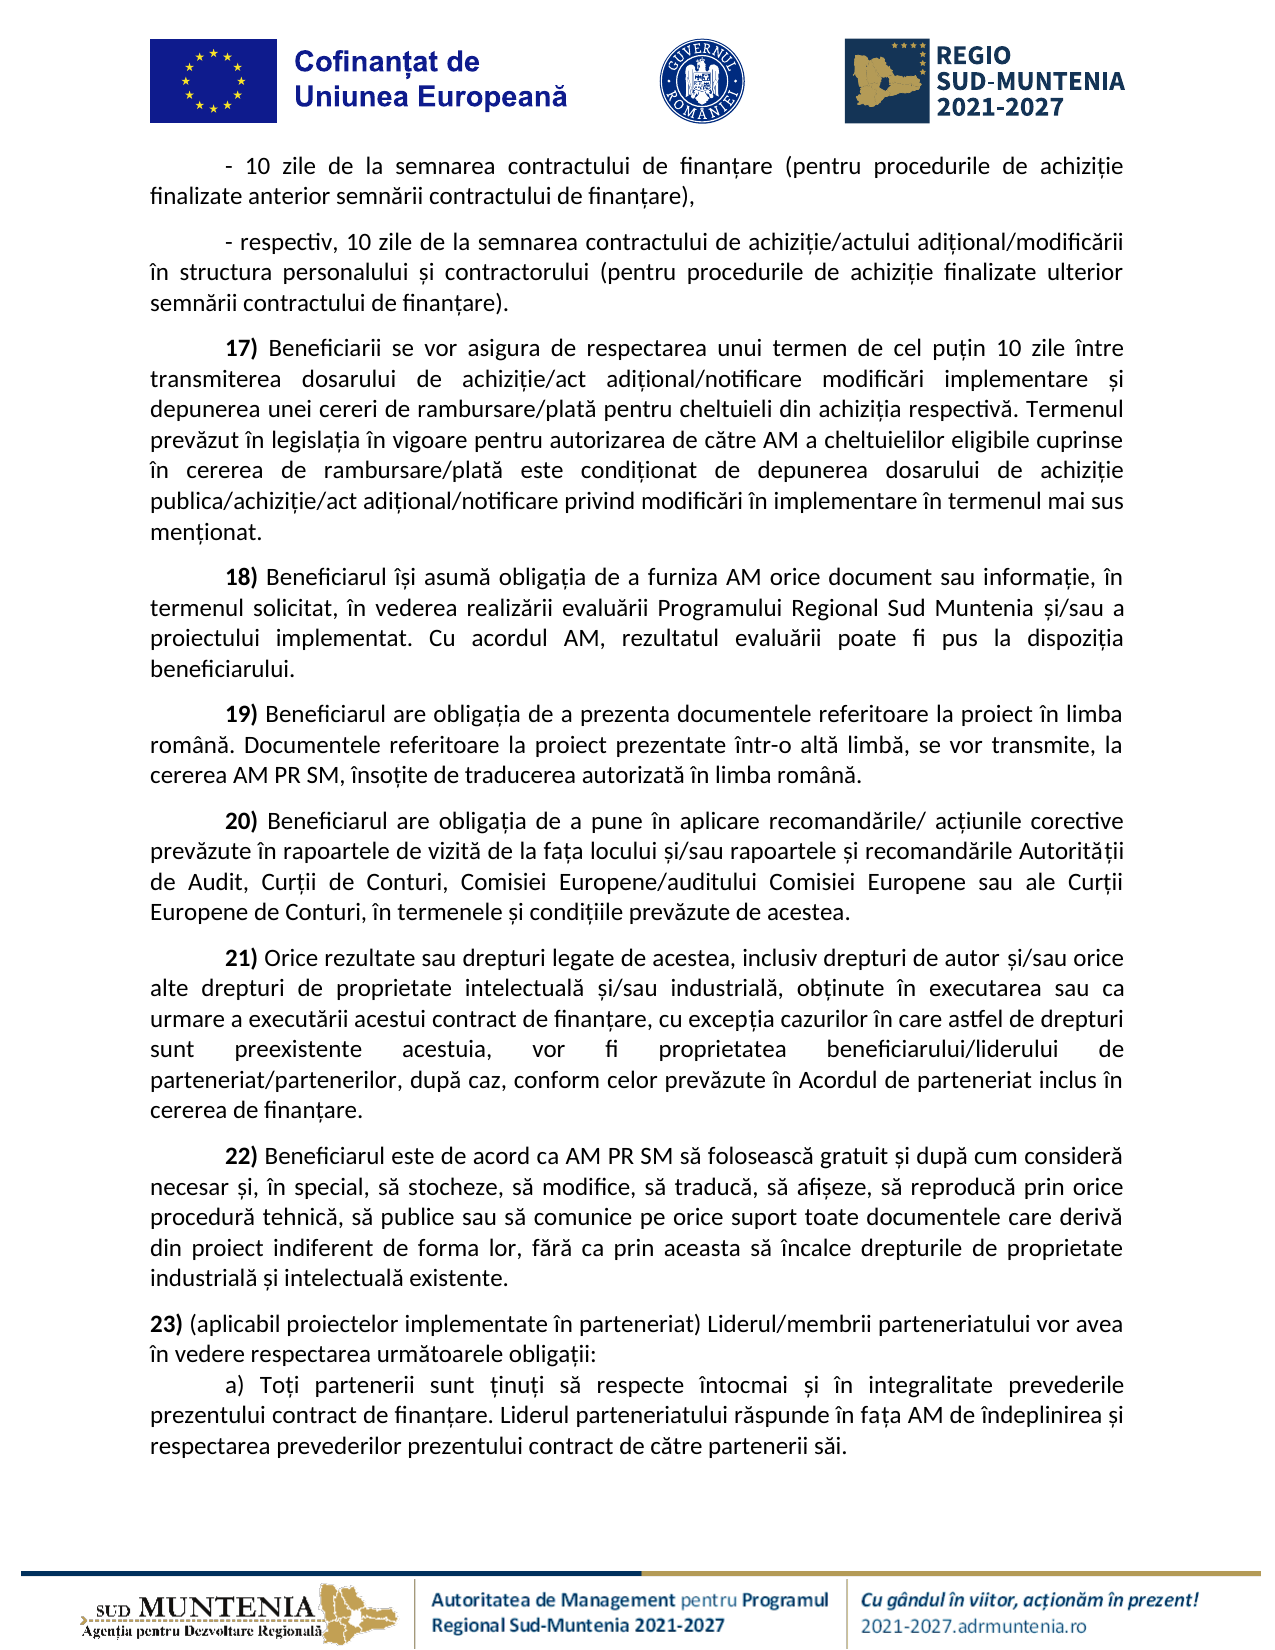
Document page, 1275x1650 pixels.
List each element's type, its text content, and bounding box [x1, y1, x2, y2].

list - 10 zile de la semnarea contractului de finanțare (pentru procedurile de achiziție finalizate anterior semnării contractului de finanțare), [150, 150, 1125, 211]
picture [21, 1571, 1262, 1650]
list 19) Beneficiarul are obligația de a prezenta documentele referitoare la proiect în limba română. Documentele referitoare la proiect prezentate într-o altă limbă, se vor transmite, la cererea AM PR SM, însoțite de traducerea autorizată în limba română. [150, 698, 1125, 790]
list - respectiv, 10 zile de la semnarea contractului de achiziție/actului adițional/modificării în structura personalului și contractorului (pentru procedurile de achiziție finalizate ulterior semnării contractului de finanțare). [150, 226, 1125, 318]
list 21) Orice rezultate sau drepturi legate de acestea, inclusiv drepturi de autor şi/sau orice alte drepturi de proprietate intelectuală şi/sau industrială, obţinute în executarea sau ca urmare a executării acestui contract de finanțare, cu excepţia cazurilor în care astfel de drepturi sunt preexistente acestuia, vor fi proprietatea beneficiarului/liderului de parteneriat/partenerilor, după caz, conform celor prevăzute în Acordul de parteneriat inclus în cererea de finanțare. [150, 942, 1125, 1125]
list 17) Beneficiarii se vor asigura de respectarea unui termen de cel puțin 10 zile între transmiterea dosarului de achiziție/act adițional/notificare modificări implementare și depunerea unei cereri de rambursare/plată pentru cheltuieli din achiziția respectivă. Termenul prevăzut în legislația în vigoare pentru autorizarea de către AM a cheltuielilor eligibile cuprinse în cererea de rambursare/plată este condiționat de depunerea dosarului de achiziție publica/achiziție/act adițional/notificare privind modificări în implementare în termenul mai sus menționat. [150, 333, 1125, 546]
text 23) (aplicabil proiectelor implementate în parteneriat) Liderul/membrii parteneriatului vor avea în vedere respectarea următoarele obligații: [150, 1308, 1125, 1369]
list a) Toţi partenerii sunt ţinuţi să respecte întocmai şi în integralitate prevederile prezentului contract de finanțare. Liderul parteneriatului răspunde în faţa AM de îndeplinirea și respectarea prevederilor prezentului contract de către partenerii săi. [150, 1369, 1125, 1460]
list 22) Beneficiarul este de acord ca AM PR SM să folosească gratuit și după cum consideră necesar și, în special, să stocheze, să modifice, să traducă, să afișeze, să reproducă prin orice procedură tehnică, să publice sau să comunice pe orice suport toate documentele care derivă din proiect indiferent de forma lor, fără ca prin aceasta să încalce drepturile de proprietate industrială și intelectuală existente. [150, 1140, 1125, 1293]
list 18) Beneficiarul își asumă obligația de a furniza AM orice document sau informație, în termenul solicitat, în vederea realizării evaluării Programului Regional Sud Muntenia şi/sau a proiectului implementat. Cu acordul AM, rezultatul evaluării poate fi pus la dispoziția beneficiarului. [150, 561, 1125, 683]
list 20) Beneficiarul are obligaţia de a pune în aplicare recomandările/ acțiunile corective prevăzute în rapoartele de vizită de la fața locului și/sau rapoartele și recomandările Autorităţii de Audit, Curții de Conturi, Comisiei Europene/auditului Comisiei Europene sau ale Curții Europene de Conturi, în termenele și condițiile prevăzute de acestea. [150, 805, 1125, 927]
